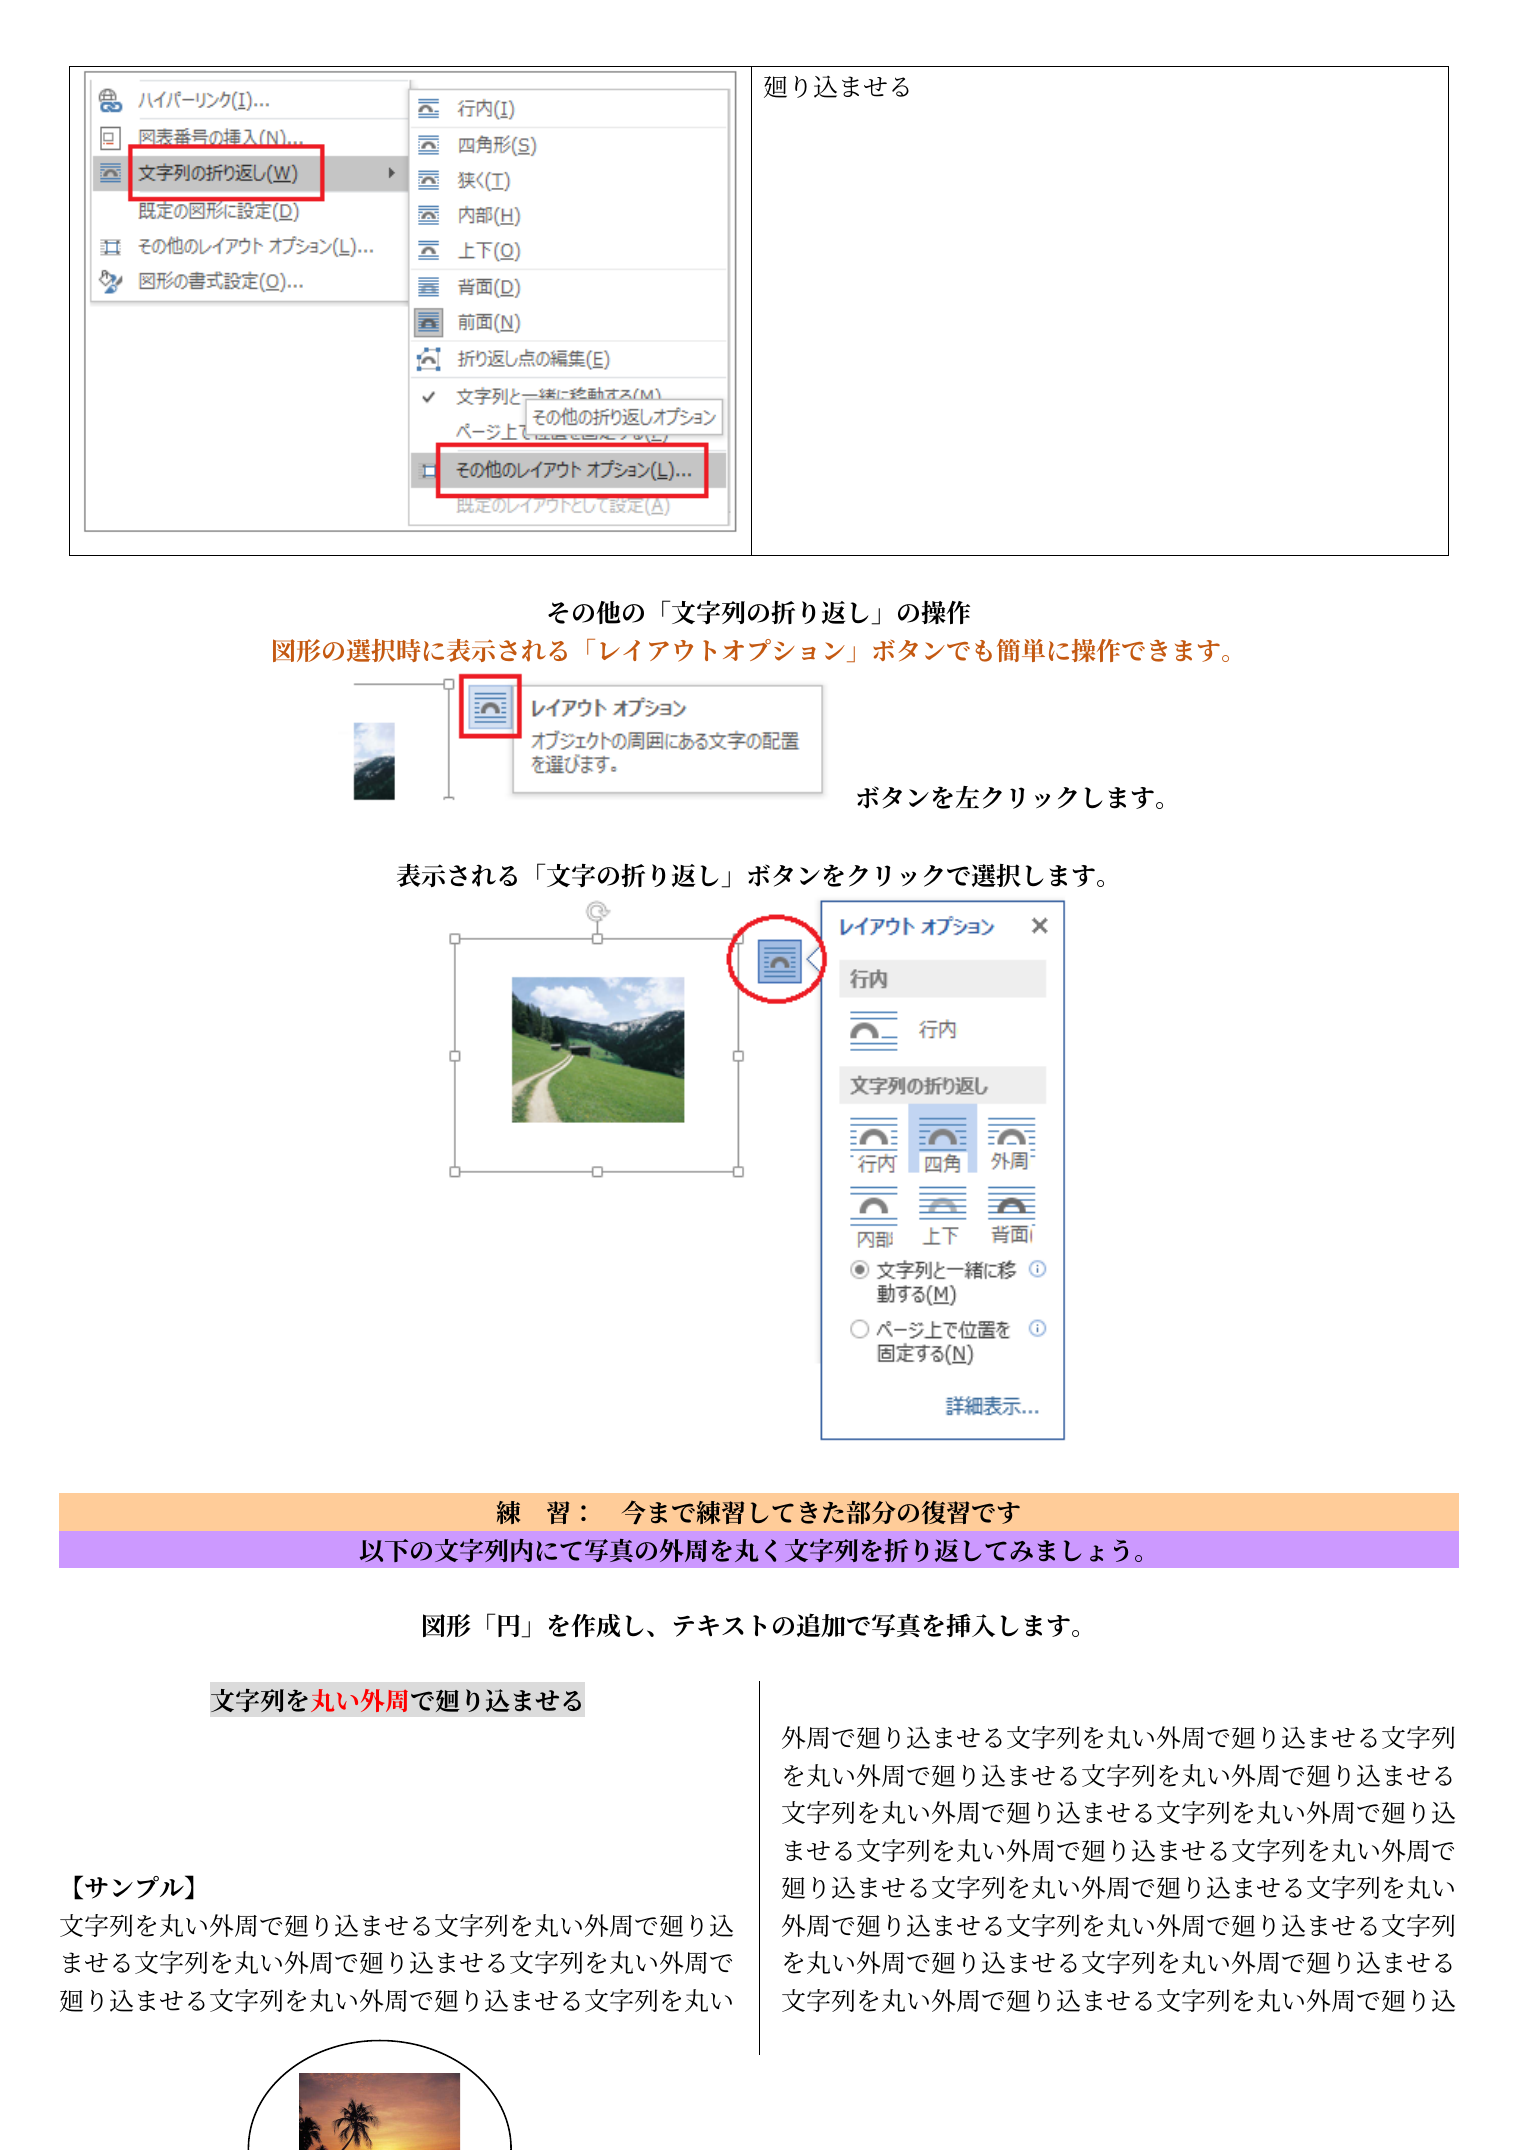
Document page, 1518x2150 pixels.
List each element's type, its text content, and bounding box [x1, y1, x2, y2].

text 練 習： 今まで練習してきた部分の復習です [59, 1493, 1459, 1531]
text 図形「円」を作成し、テキストの追加で写真を挿入します。 [59, 1606, 1459, 1643]
text 以下の文字列内にて写真の外周を丸く文字列を折り返してみましょう。 [59, 1531, 1459, 1568]
picture [337, 668, 830, 808]
picture [299, 2073, 461, 2150]
text 文字列を丸い外周で廻り込ませる [59, 1681, 737, 1718]
picture [80, 67, 741, 535]
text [59, 1906, 737, 2018]
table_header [70, 67, 751, 555]
text 図形の選択時に表示される「レイアウトオプション」ボタンでも簡単に操作できます。 [59, 631, 1459, 668]
picture [445, 893, 1073, 1445]
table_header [752, 67, 1448, 555]
text 【サンプル】 [59, 1868, 737, 1906]
text その他の「文字列の折り返し」の操作 [59, 593, 1459, 631]
text 表示される「文字の折り返し」ボタンをクリックで選択します。 [59, 856, 1459, 893]
